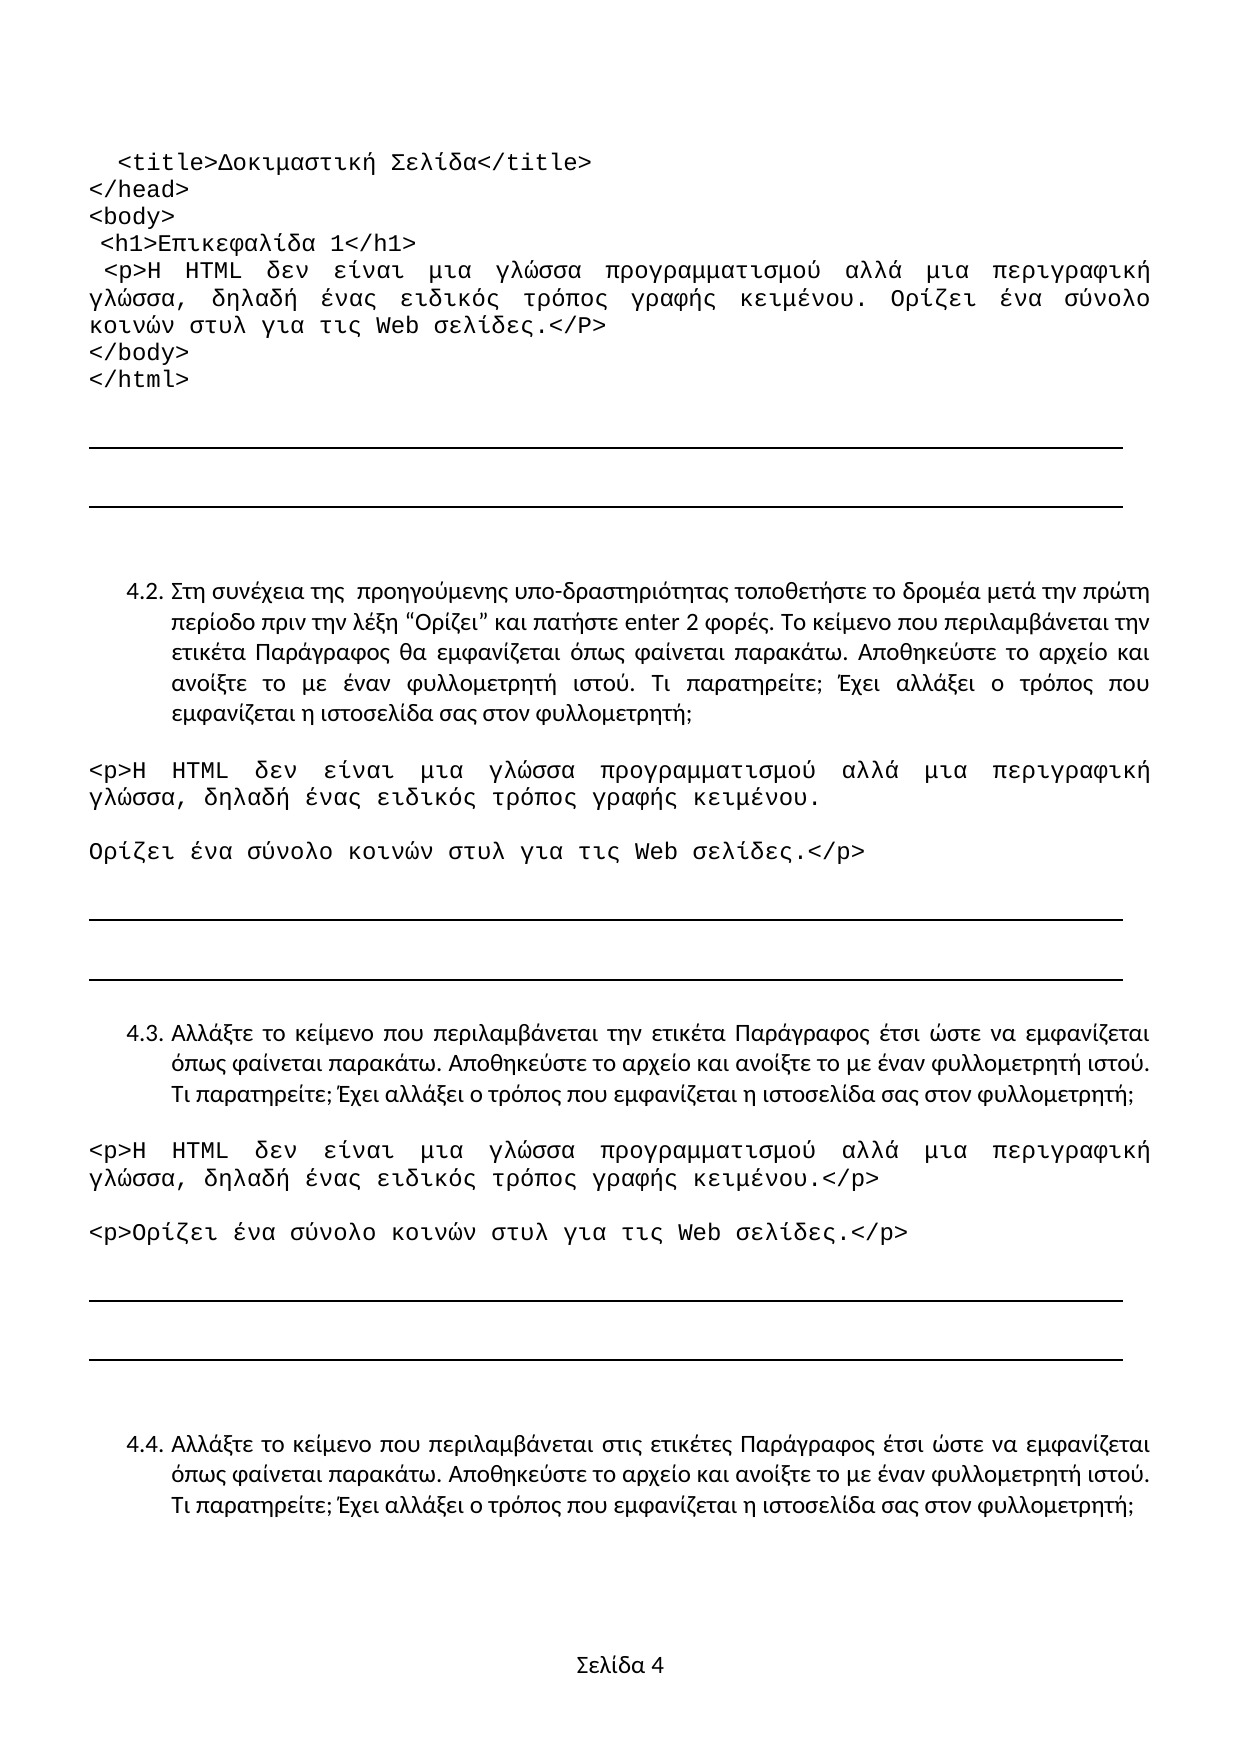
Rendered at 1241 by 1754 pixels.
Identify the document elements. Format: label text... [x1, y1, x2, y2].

list Στη συνέχεια της προηγούμενης υπο-δραστηριότητας τοποθετήστε το δρομέα μετά την πρώτη περίοδο πριν την λέξη “Ορίζει” και πατήστε enter 2 φορές. Το κείμενο που περιλαμβάνεται την ετικέτα Παράγραφος θα εμφανίζεται όπως φαίνεται παρακάτω. Αποθηκεύστε το αρχείο και ανοίξτε το με έναν φυλλομετρητή ιστού. Τι παρατηρείτε; Έχει αλλάξει ο τρόπος που εμφανίζεται η ιστοσελίδα σας στον φυλλομετρητή; [126, 575, 1152, 728]
list Αλλάξτε το κείμενο που περιλαμβάνεται την ετικέτα Παράγραφος έτσι ώστε να εμφανίζεται όπως φαίνεται παρακάτω. Αποθηκεύστε το αρχείο και ανοίξτε το με έναν φυλλομετρητή ιστού. Τι παρατηρείτε; Έχει αλλάξει ο τρόπος που εμφανίζεται η ιστοσελίδα σας στον φυλλομετρητή; [126, 1017, 1152, 1108]
list Αλλάξτε το κείμενο που περιλαμβάνεται στις ετικέτες Παράγραφος έτσι ώστε να εμφανίζεται όπως φαίνεται παρακάτω. Αποθηκεύστε το αρχείο και ανοίξτε το με έναν φυλλομετρητή ιστού. Τι παρατηρείτε; Έχει αλλάξει ο τρόπος που εμφανίζεται η ιστοσελίδα σας στον φυλλομετρητή; [126, 1428, 1152, 1520]
text <p>Ορίζει ένα σύνολο κοινών στυλ για τις Web σελίδες.</p> [89, 1221, 1152, 1248]
text <p>Η HTML δεν είναι μια γλώσσα προγραμματισμού αλλά μια περιγραφική γλώσσα, δηλαδή ένας ειδικός τρόπος γραφής κειμένου. [89, 758, 1152, 813]
text <h1>Επικεφαλίδα 1</h1> [344, 232, 1152, 259]
text <title>Δοκιμαστική Σελίδα</title> [477, 150, 1152, 177]
text </head> [89, 177, 1152, 204]
text <p>Η HTML δεν είναι μια γλώσσα προγραμματισμού αλλά μια περιγραφική γλώσσα, δηλαδή ένας ειδικός τρόπος γραφής κειμένου.</p> [89, 1139, 1152, 1193]
text <body> [89, 204, 1152, 232]
text <title>Δοκιμαστική Σελίδα</title> [117, 150, 218, 177]
text </html> [89, 367, 1152, 395]
text Ορίζει ένα σύνολο κοινών στυλ για τις Web σελίδες.</p> [89, 840, 1152, 867]
text <p>Η HTML δεν είναι μια γλώσσα προγραμματισμού αλλά μια περιγραφική γλώσσα, δηλαδή ένας ειδικός τρόπος γραφής κειμένου. Ορίζει ένα σύνολο κοινών στυλ για τις Web σελίδες.</P> [89, 259, 1152, 340]
text </body> [89, 340, 1152, 367]
text <h1>Επικεφαλίδα 1</h1> [89, 232, 158, 259]
